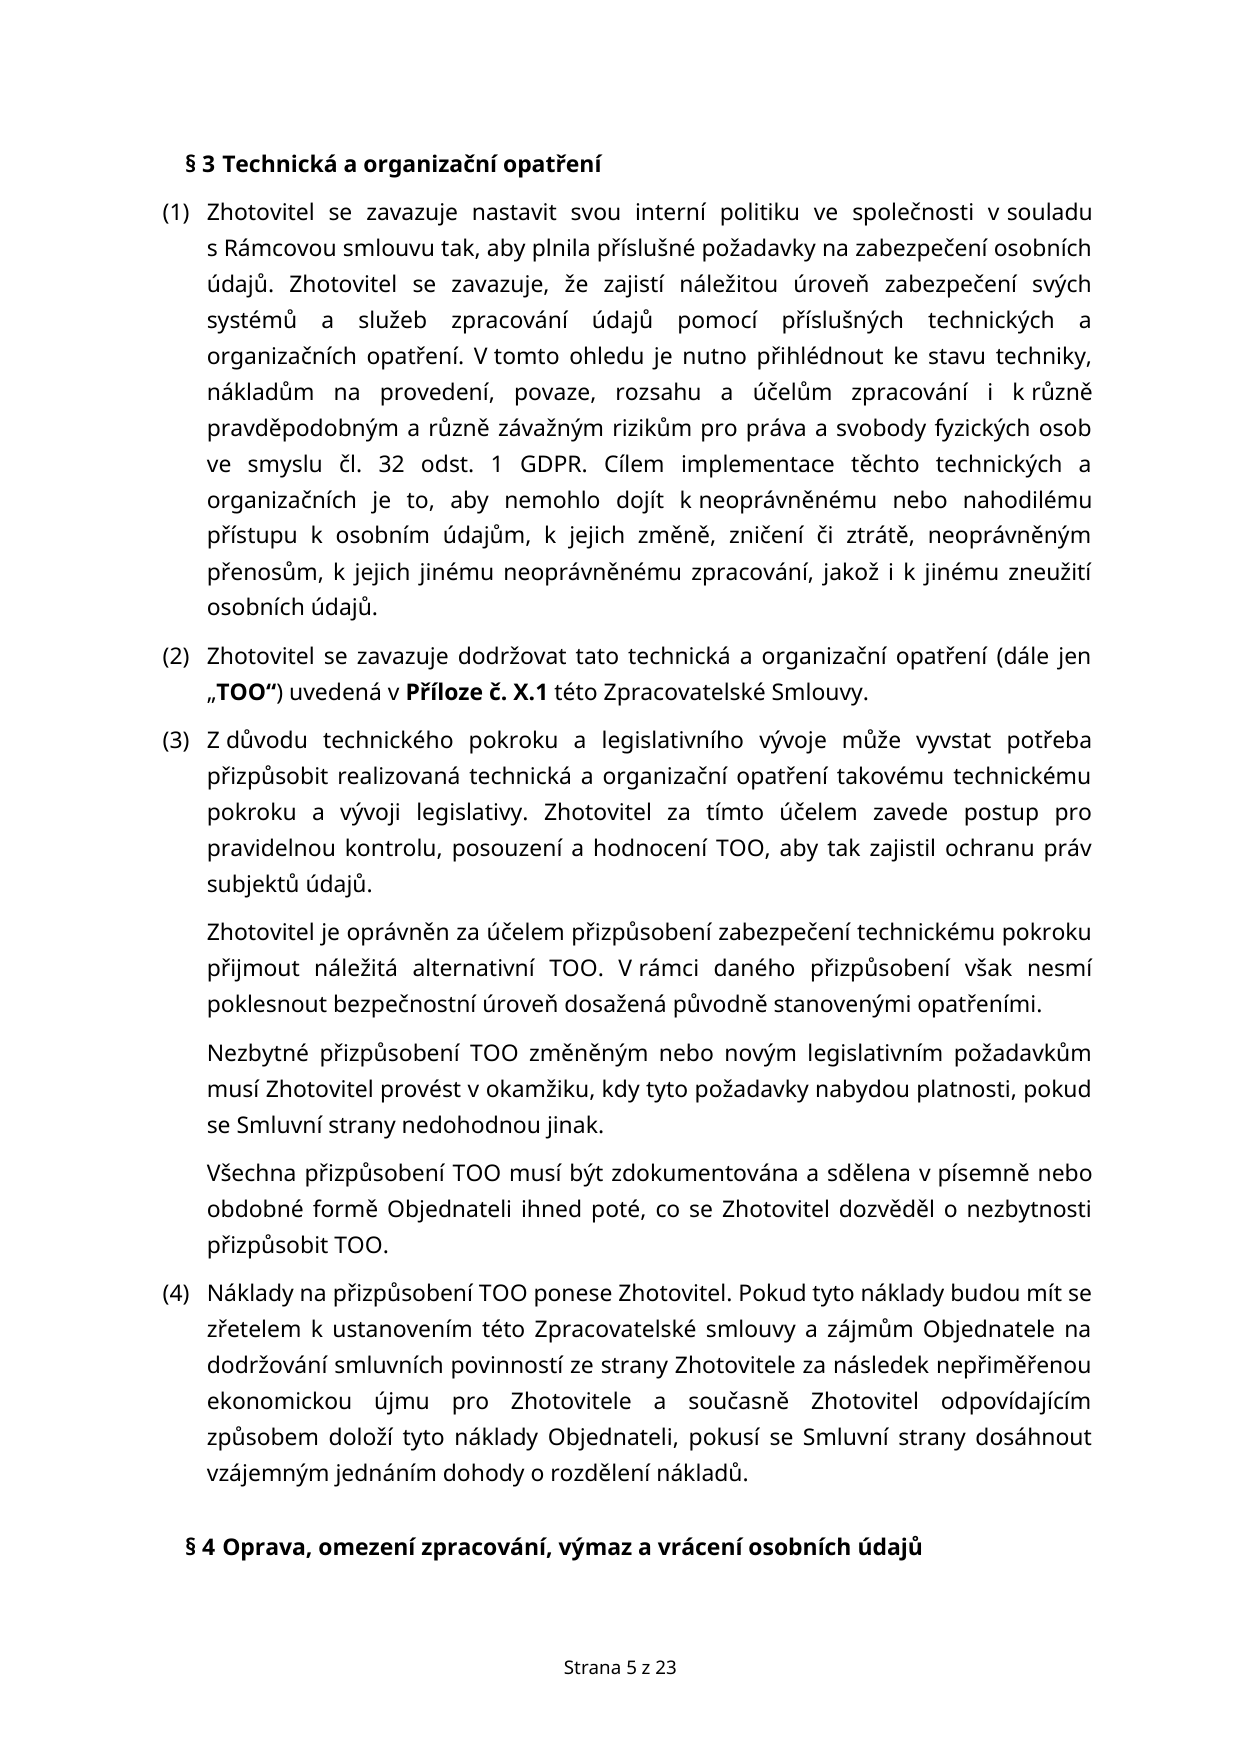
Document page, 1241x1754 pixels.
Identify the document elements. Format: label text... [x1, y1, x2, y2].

list Zhotovitel se zavazuje nastavit svou interní politiku ve společnosti v souladu s Rámcovou smlouvu tak, aby plnila příslušné požadavky na zabezpečení osobních údajů. Zhotovitel se zavazuje, že zajistí náležitou úroveň zabezpečení svých systémů a služeb zpracování údajů pomocí příslušných technických a organizačních opatření. V tomto ohledu je nutno přihlédnout ke stavu techniky, nákladům na provedení, povaze, rozsahu a účelům zpracování i k různě pravděpodobným a různě závažným rizikům pro práva a svobody fyzických osob ve smyslu čl. 32 odst. 1 GDPR. Cílem implementace těchto technických a organizačních je to, aby nemohlo dojít k neoprávněnému nebo nahodilému přístupu k osobním údajům, k jejich změně, zničení či ztrátě, neoprávněným přenosům, k jejich jinému neoprávněnému zpracování, jakož i k jinému zneužití osobních údajů. [162, 196, 1093, 623]
list Zhotovitel se zavazuje dodržovat tato technická a organizační opatření (dále jen „TOO“) uvedená v Příloze č. X.1 této Zpracovatelské Smlouvy. [162, 640, 1093, 707]
text Náklady na přizpůsobení TOO ponese Zhotovitel. Pokud tyto náklady budou mít se zřetelem k ustanovením této Zpracovatelské smlouvy a zájmům Objednatele na dodržování smluvních povinností ze strany Zhotovitele za následek nepřiměřenou ekonomickou újmu pro Zhotovitele a současně Zhotovitel odpovídajícím způsobem doloží tyto náklady Objednateli, pokusí se Smluvní strany dosáhnout vzájemným jednáním dohody o rozdělení nákladů. [162, 1277, 1093, 1488]
text Z důvodu technického pokroku a legislativního vývoje může vyvstat potřeba přizpůsobit realizovaná technická a organizační opatření takovému technickému pokroku a vývoji legislativy. Zhotovitel za tímto účelem zavede postup pro pravidelnou kontrolu, posouzení a hodnocení TOO, aby tak zajistil ochranu práv subjektů údajů. [162, 724, 1093, 899]
text Technická a organizační opatření [185, 148, 1093, 179]
list Nezbytné přizpůsobení TOO změněným nebo novým legislativním požadavkům musí Zhotovitel provést v okamžiku, kdy tyto požadavky nabydou platnosti, pokud se Smluvní strany nedohodnou jinak. [207, 1037, 1093, 1140]
text Oprava, omezení zpracování, výmaz a vrácení osobních údajů [185, 1530, 1093, 1562]
list Zhotovitel je oprávněn za účelem přizpůsobení zabezpečení technickému pokroku přijmout náležitá alternativní TOO. V rámci daného přizpůsobení však nesmí poklesnout bezpečnostní úroveň dosažená původně stanovenými opatřeními. [207, 916, 1093, 1019]
list Všechna přizpůsobení TOO musí být zdokumentována a sdělena v písemně nebo obdobné formě Objednateli ihned poté, co se Zhotovitel dozvěděl o nezbytnosti přizpůsobit TOO. [207, 1157, 1093, 1260]
